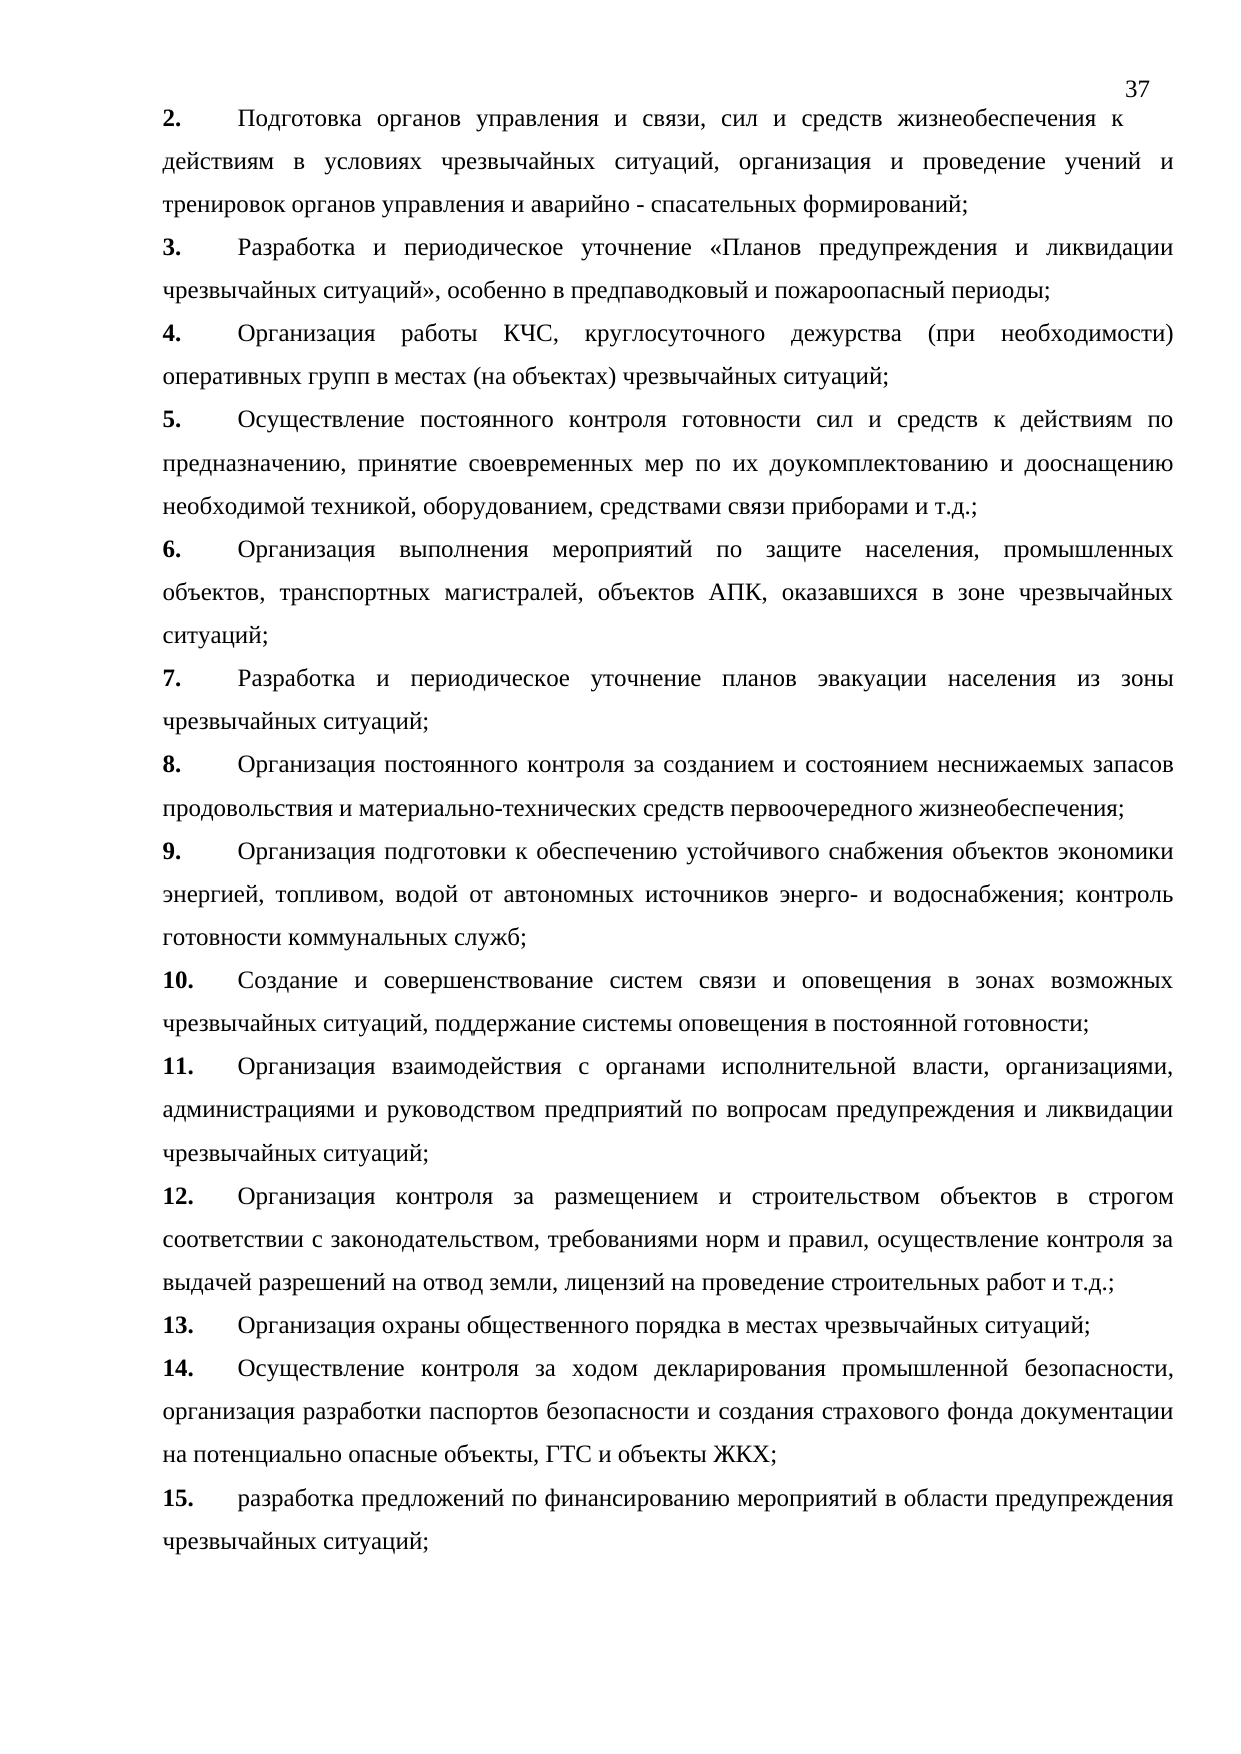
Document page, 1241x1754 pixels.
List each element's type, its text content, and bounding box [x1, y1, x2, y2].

list Разработка и периодическое уточнение «Планов предупреждения и ликвидации чрезвычайных ситуаций», особенно в предпаводковый и пожароопасный периоды; [162, 232, 1174, 304]
list Создание и совершенствование систем связи и оповещения в зонах возможных чрезвычайных ситуаций, поддержание системы оповещения в постоянной готовности; [162, 965, 1174, 1037]
list разработка предложений по финансированию мероприятий в области предупреждения чрезвычайных ситуаций; [162, 1483, 1174, 1554]
list Организация выполнения мероприятий по защите населения, промышленных объектов, транспортных магистралей, объектов АПК, оказавшихся в зоне чрезвычайных ситуаций; [162, 534, 1174, 649]
list Подготовка органов управления и связи, сил и средств жизнеобеспечения к действиям в условиях чрезвычайных ситуаций, организация и проведение учений и тренировок органов управления и аварийно - спасательных формирований; [162, 103, 1174, 218]
list Организация работы КЧС, круглосуточного дежурства (при необходимости) оперативных групп в местах (на объектах) чрезвычайных ситуаций; [162, 318, 1174, 390]
list Организация охраны общественного порядка в местах чрезвычайных ситуаций; [162, 1310, 1174, 1339]
list Организация подготовки к обеспечению устойчивого снабжения объектов экономики энергией, топливом, водой от автономных источников энерго- и водоснабжения; контроль готовности коммунальных служб; [162, 836, 1174, 951]
list Организация постоянного контроля за созданием и состоянием неснижаемых запасов продовольствия и материально-технических средств первоочередного жизнеобеспечения; [162, 749, 1174, 821]
list Осуществление контроля за ходом декларирования промышленной безопасности, организация разработки паспортов безопасности и создания страхового фонда документации на потенциально опасные объекты, ГТС и объекты ЖКХ; [162, 1353, 1174, 1468]
list Организация контроля за размещением и строительством объектов в строгом соответствии с законодательством, требованиями норм и правил, осуществление контроля за выдачей разрешений на отвод земли, лицензий на проведение строительных работ и т.д.; [162, 1181, 1174, 1296]
list Организация взаимодействия с органами исполнительной власти, организациями, администрациями и руководством предприятий по вопросам предупреждения и ликвидации чрезвычайных ситуаций; [162, 1051, 1174, 1166]
list Осуществление постоянного контроля готовности сил и средств к действиям по предназначению, принятие своевременных мер по их доукомплектованию и дооснащению необходимой техникой, оборудованием, средствами связи приборами и т.д.; [162, 404, 1174, 519]
list Разработка и периодическое уточнение планов эвакуации населения из зоны чрезвычайных ситуаций; [162, 663, 1174, 735]
